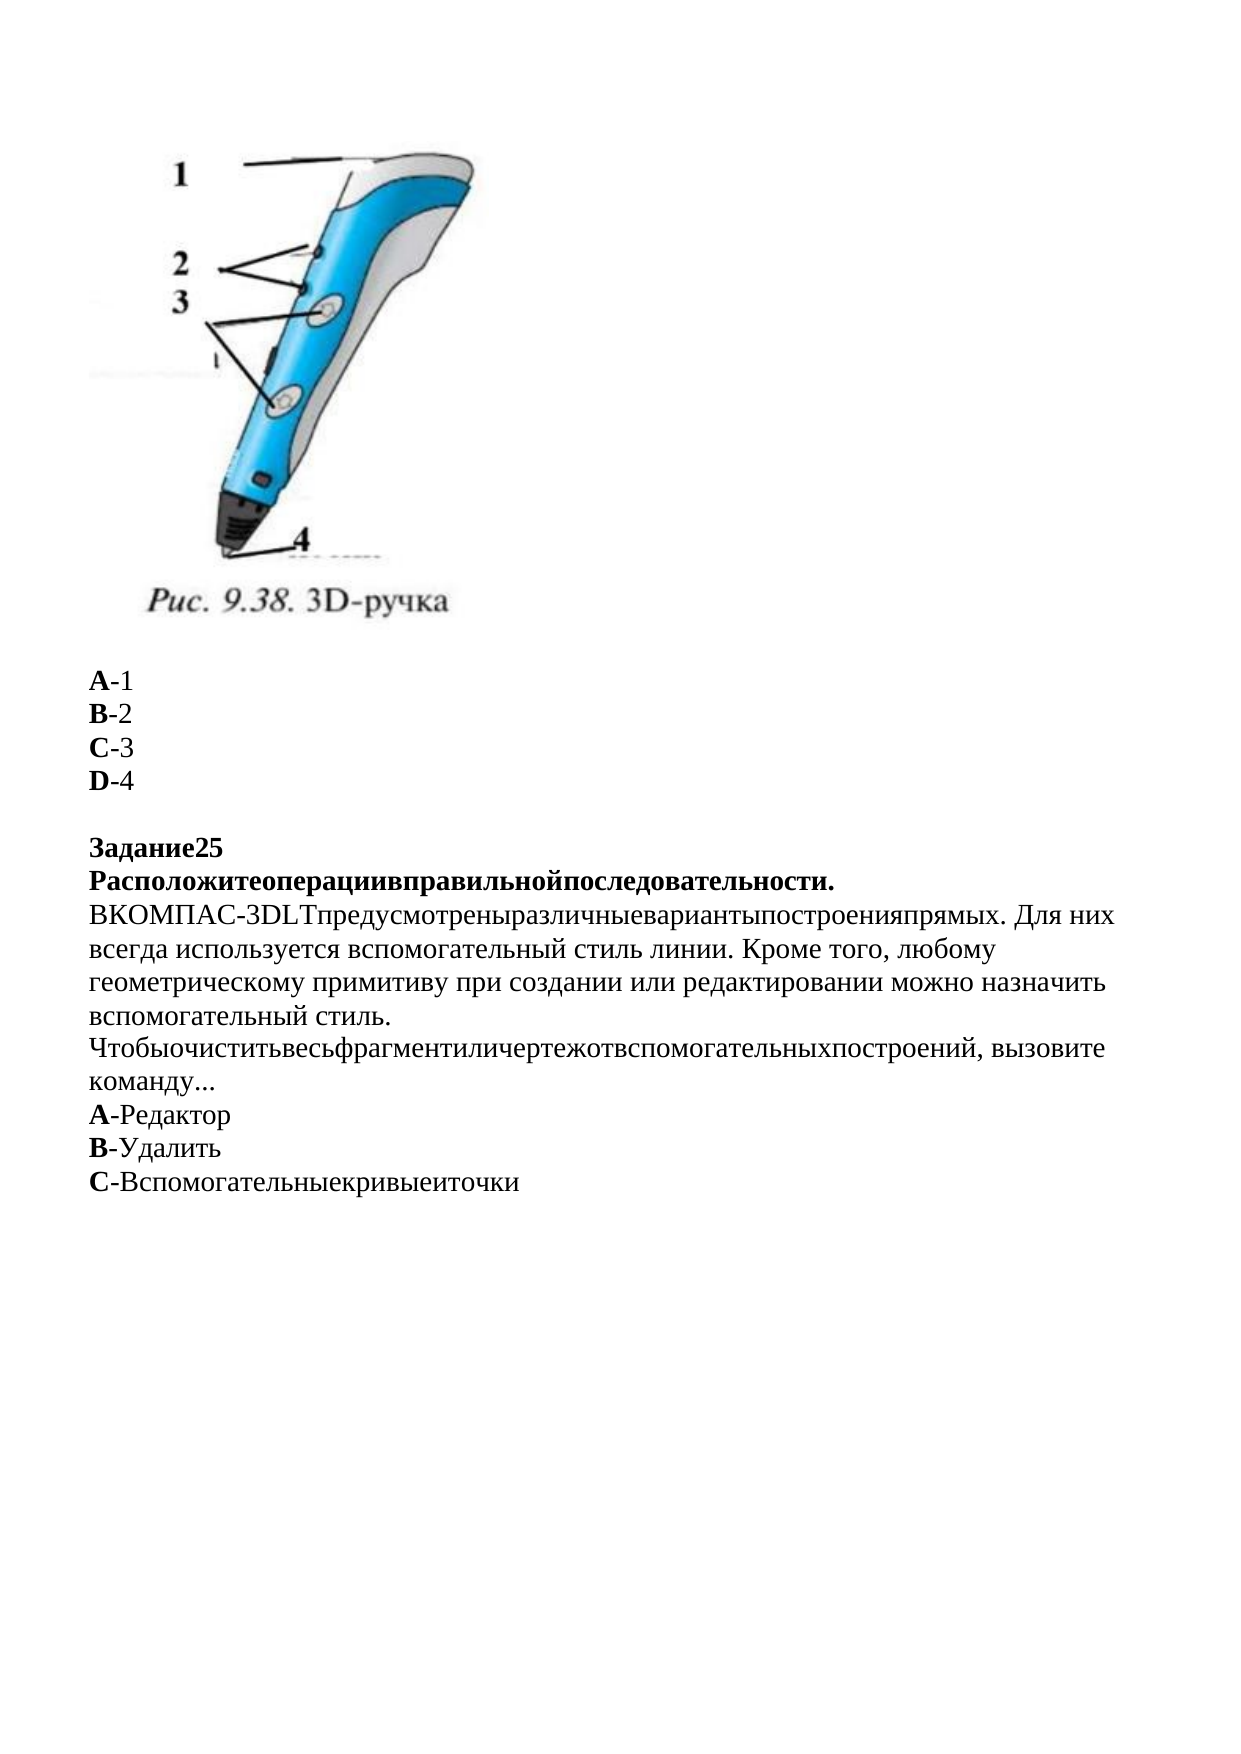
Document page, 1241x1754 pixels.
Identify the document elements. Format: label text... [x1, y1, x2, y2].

text D-4 [89, 763, 1196, 797]
text A-Редактор [89, 1097, 1196, 1131]
text B-2 [89, 696, 1196, 730]
text B-Удалить [89, 1131, 1196, 1164]
text C-Вспомогательныекривыеиточки [89, 1164, 1196, 1198]
picture [88, 141, 489, 630]
text A-1 [89, 663, 1196, 696]
subtitle Задание25 [89, 830, 1196, 864]
text Расположитеоперациивправильнойпоследовательности. [89, 864, 1196, 897]
text C-3 [89, 730, 1196, 763]
text ВКОМПАС-3DLTпредусмотреныразличныевариантыпостроенияпрямых. Для них всегда используется вспомогательный стиль линии. Кроме того, любому геометрическому примитиву при создании или редактировании можно назначить вспомогательный стиль. [89, 897, 1196, 1031]
text Чтобыочиститьвесьфрагментиличертежотвспомогательныхпостроений, вызовите команду... [89, 1031, 1196, 1097]
